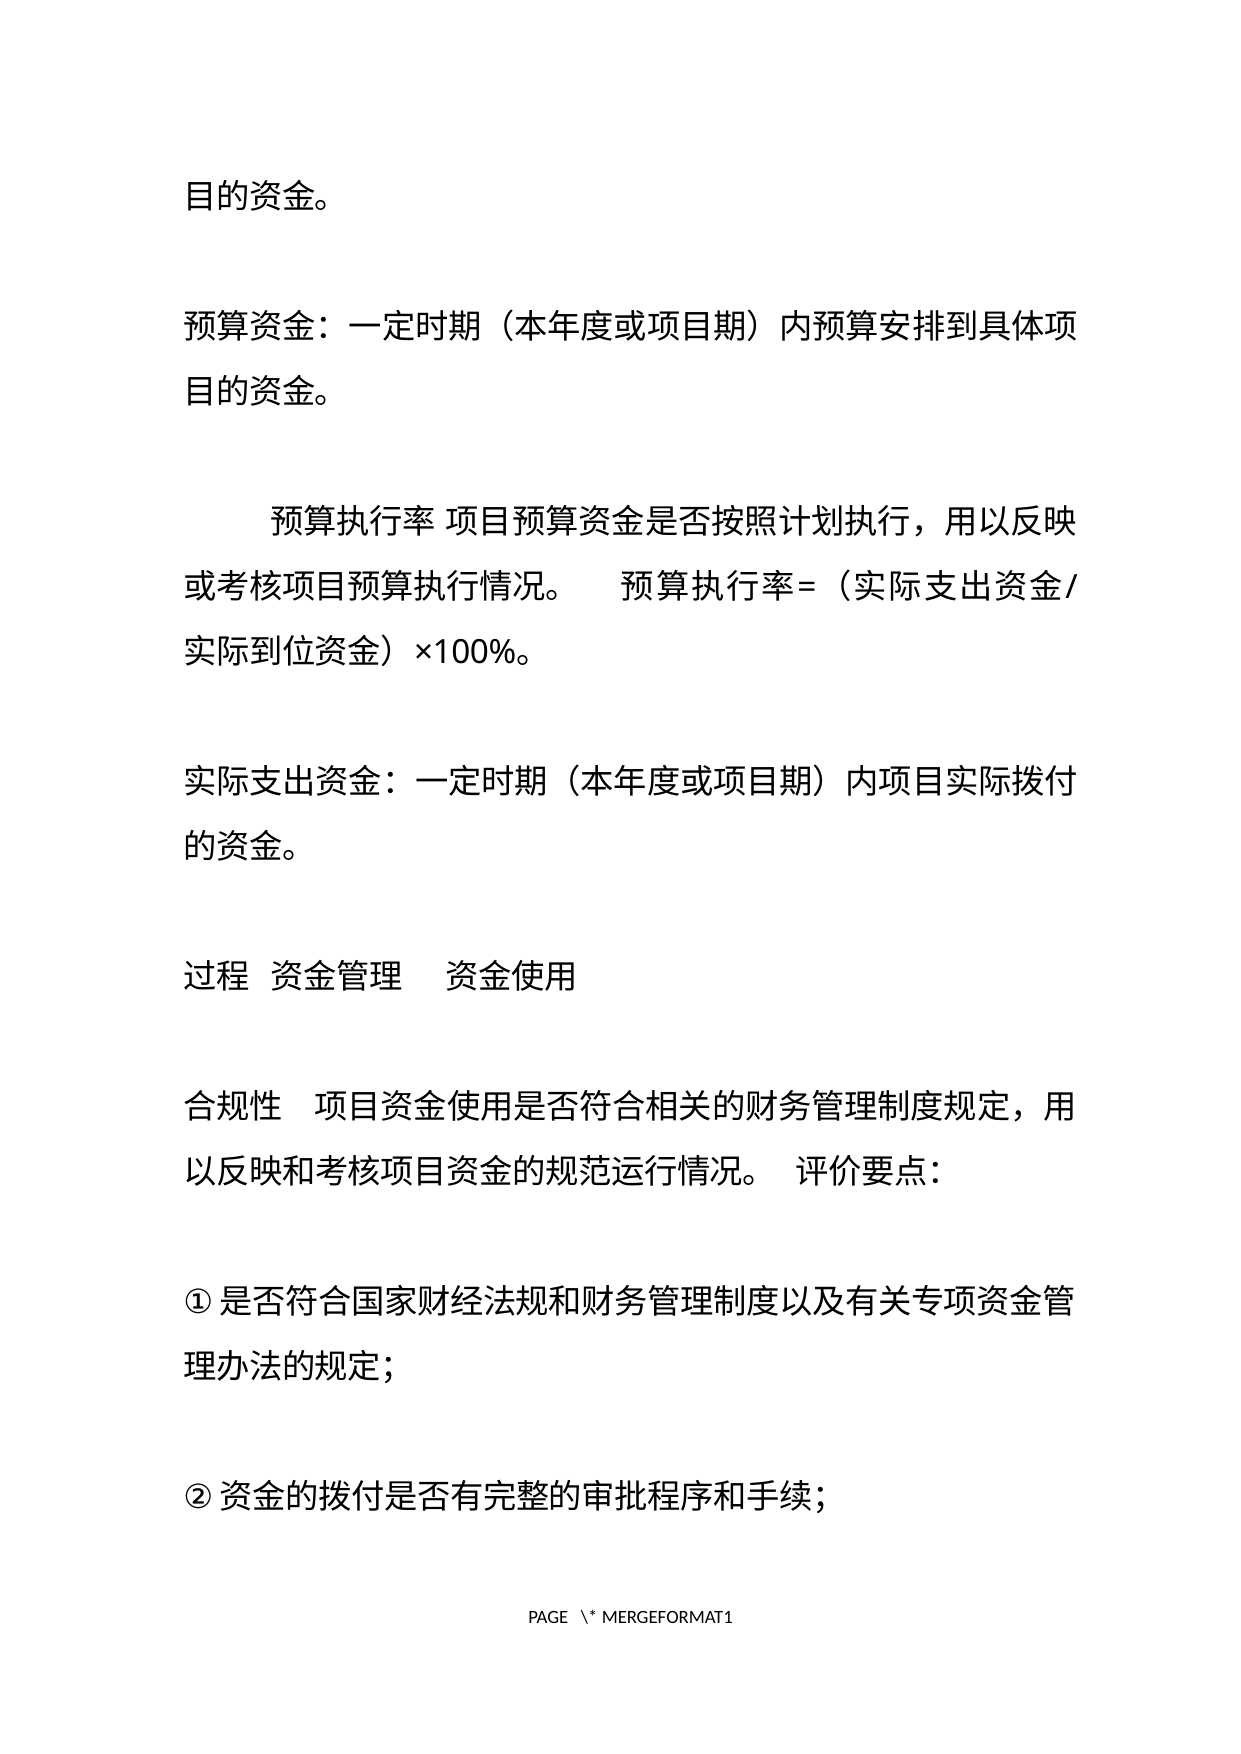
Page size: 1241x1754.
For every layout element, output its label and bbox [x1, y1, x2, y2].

text [183, 162, 1078, 1527]
